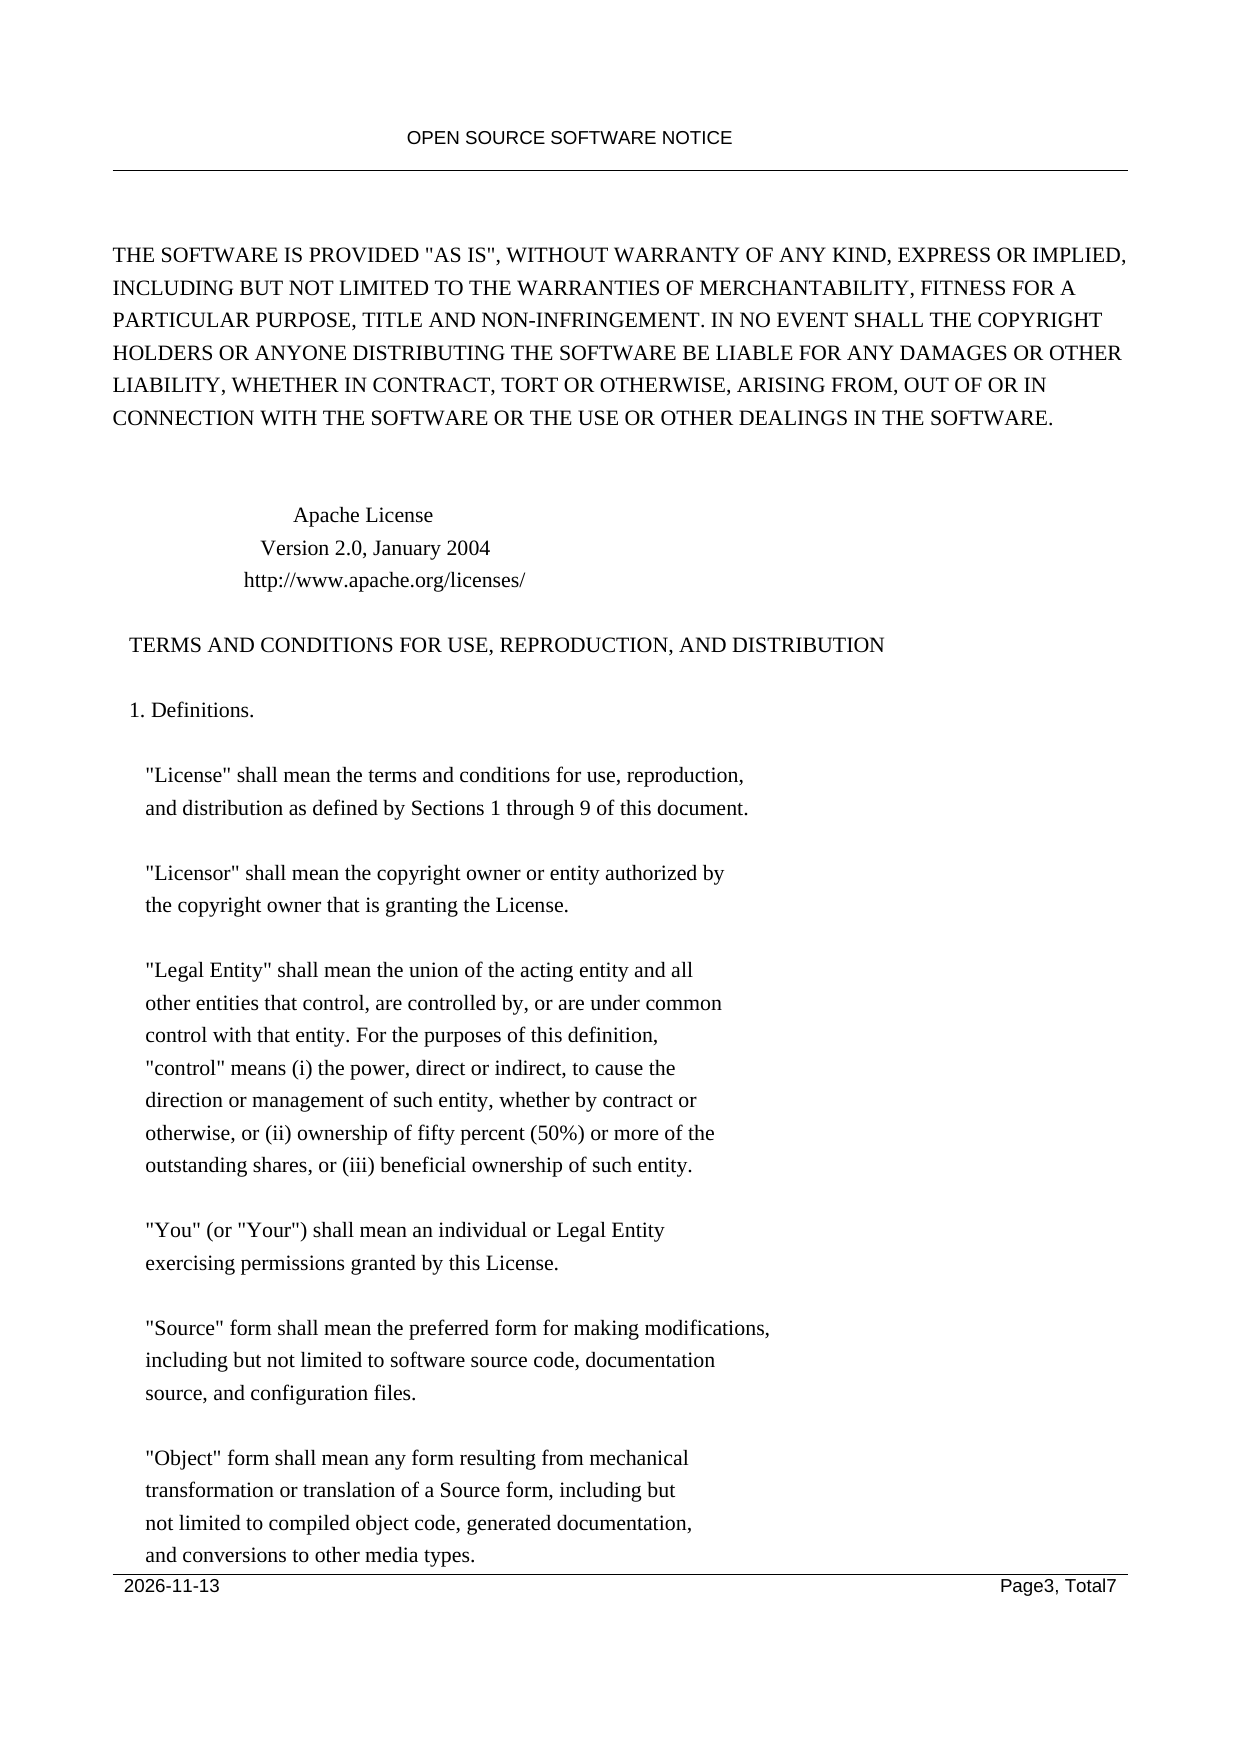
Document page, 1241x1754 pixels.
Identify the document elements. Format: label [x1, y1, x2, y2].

text [112, 206, 1128, 1571]
